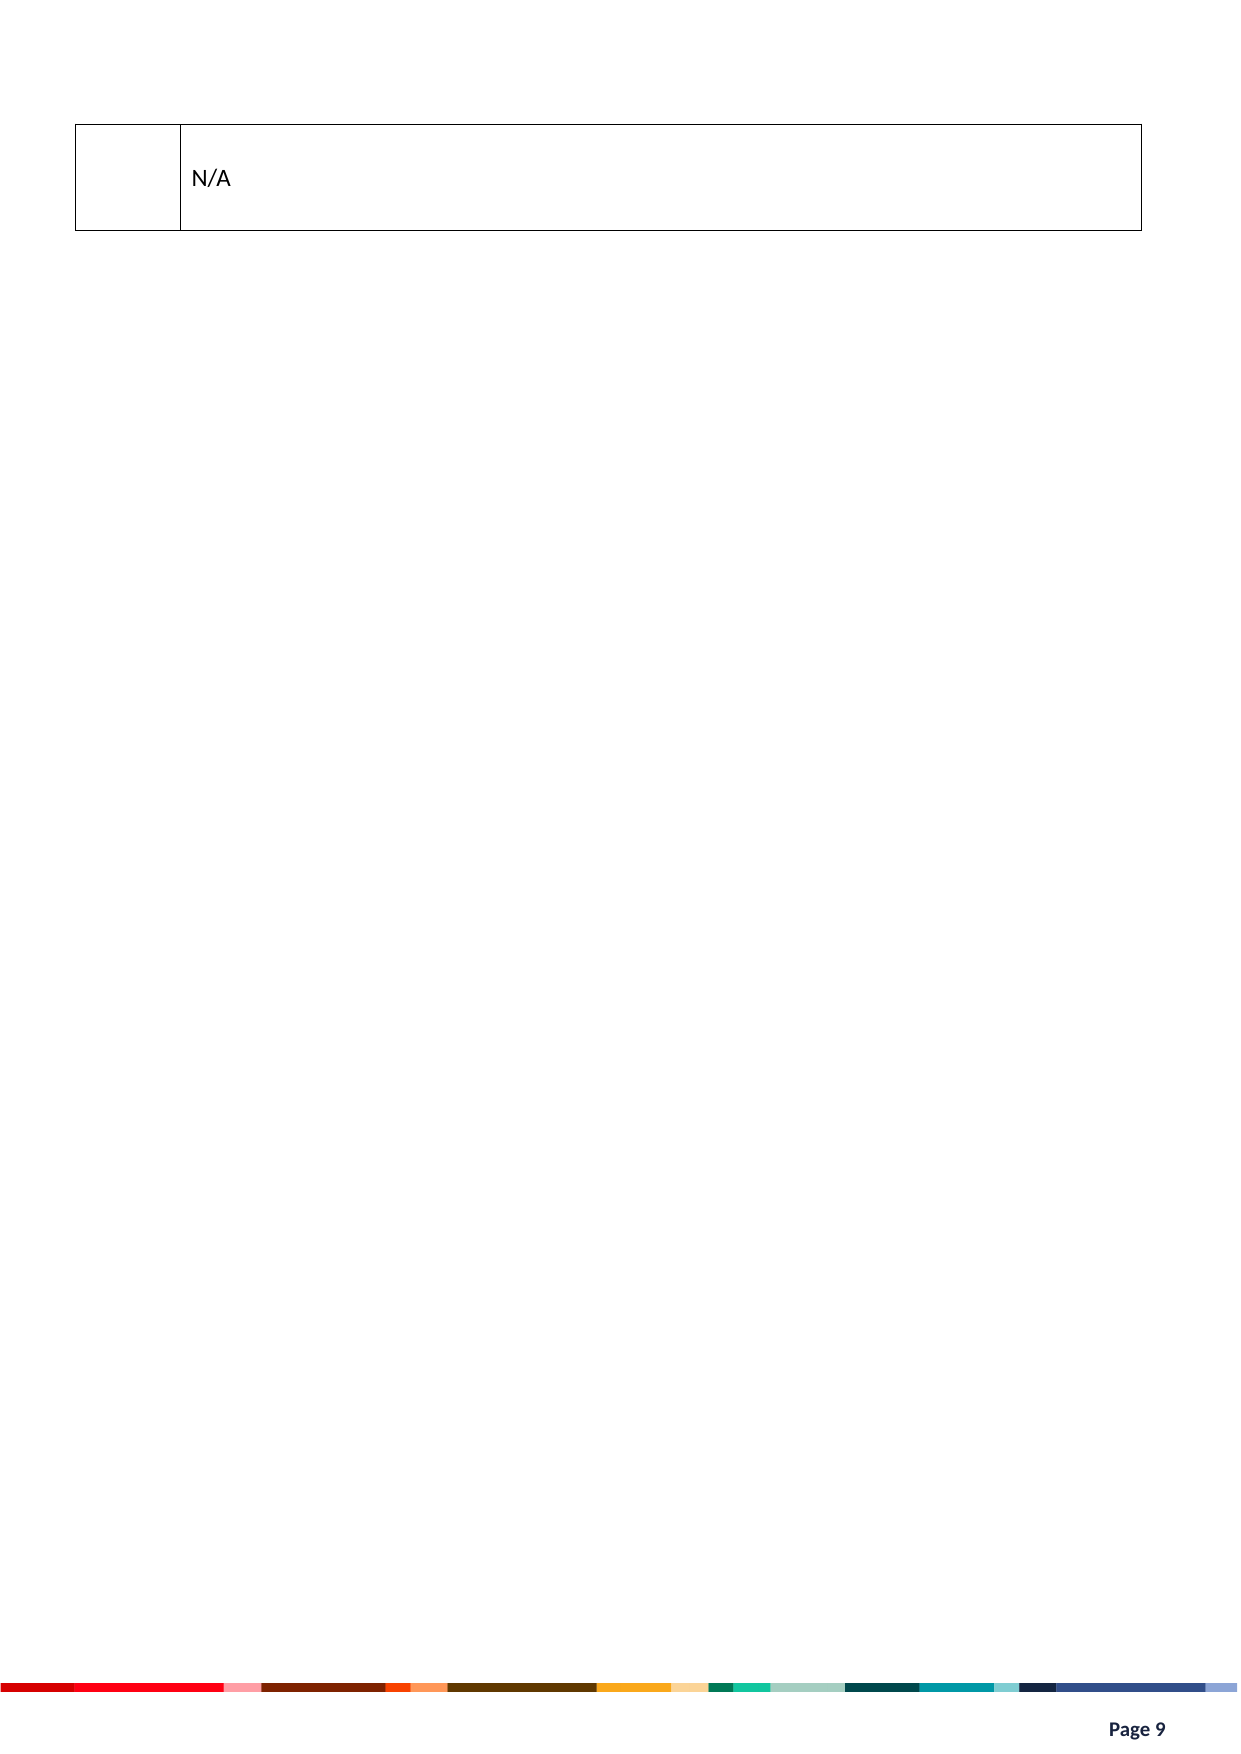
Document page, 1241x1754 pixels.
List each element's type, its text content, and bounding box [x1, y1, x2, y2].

picture [0, 1683, 1236, 1692]
table_cell [76, 125, 180, 230]
table_cell N/A [181, 125, 1141, 230]
